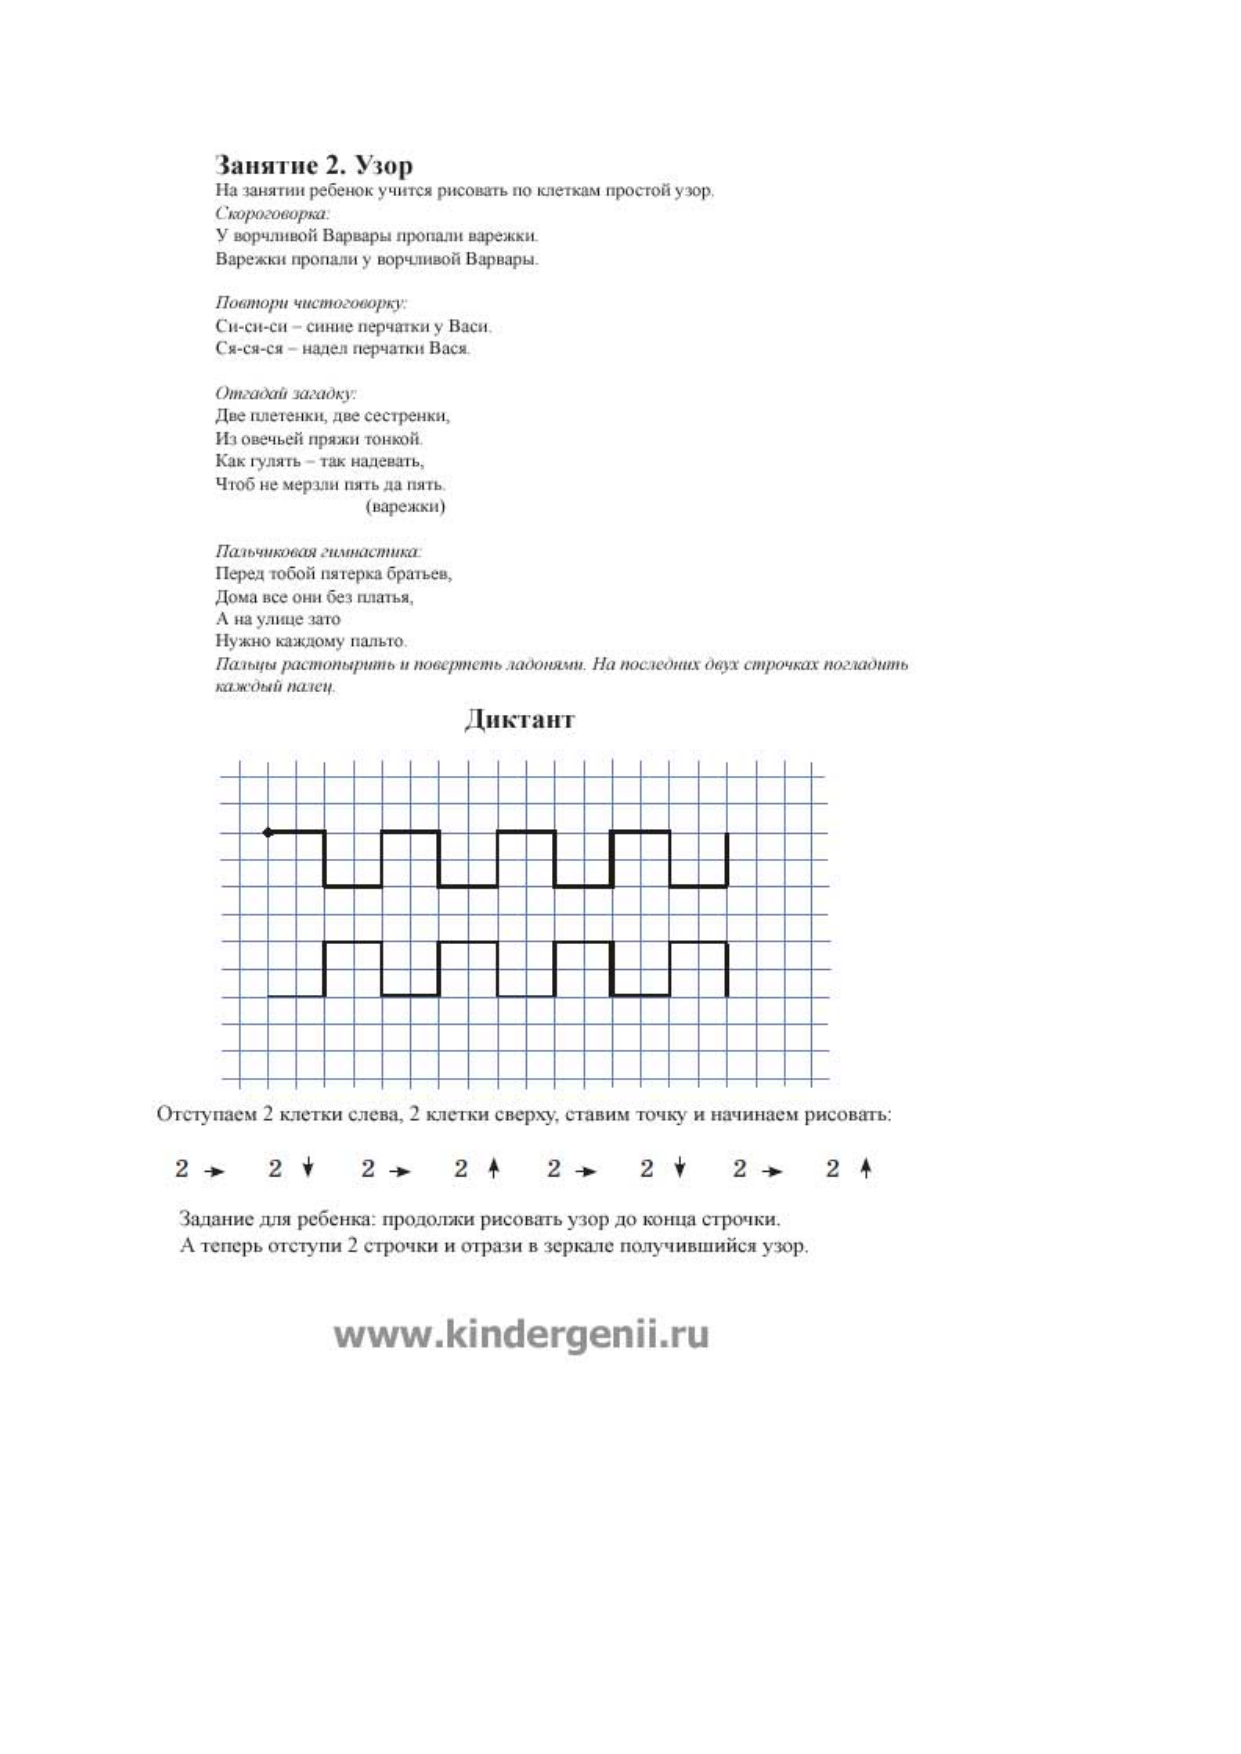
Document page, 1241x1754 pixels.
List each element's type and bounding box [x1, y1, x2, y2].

picture [89, 75, 977, 1404]
